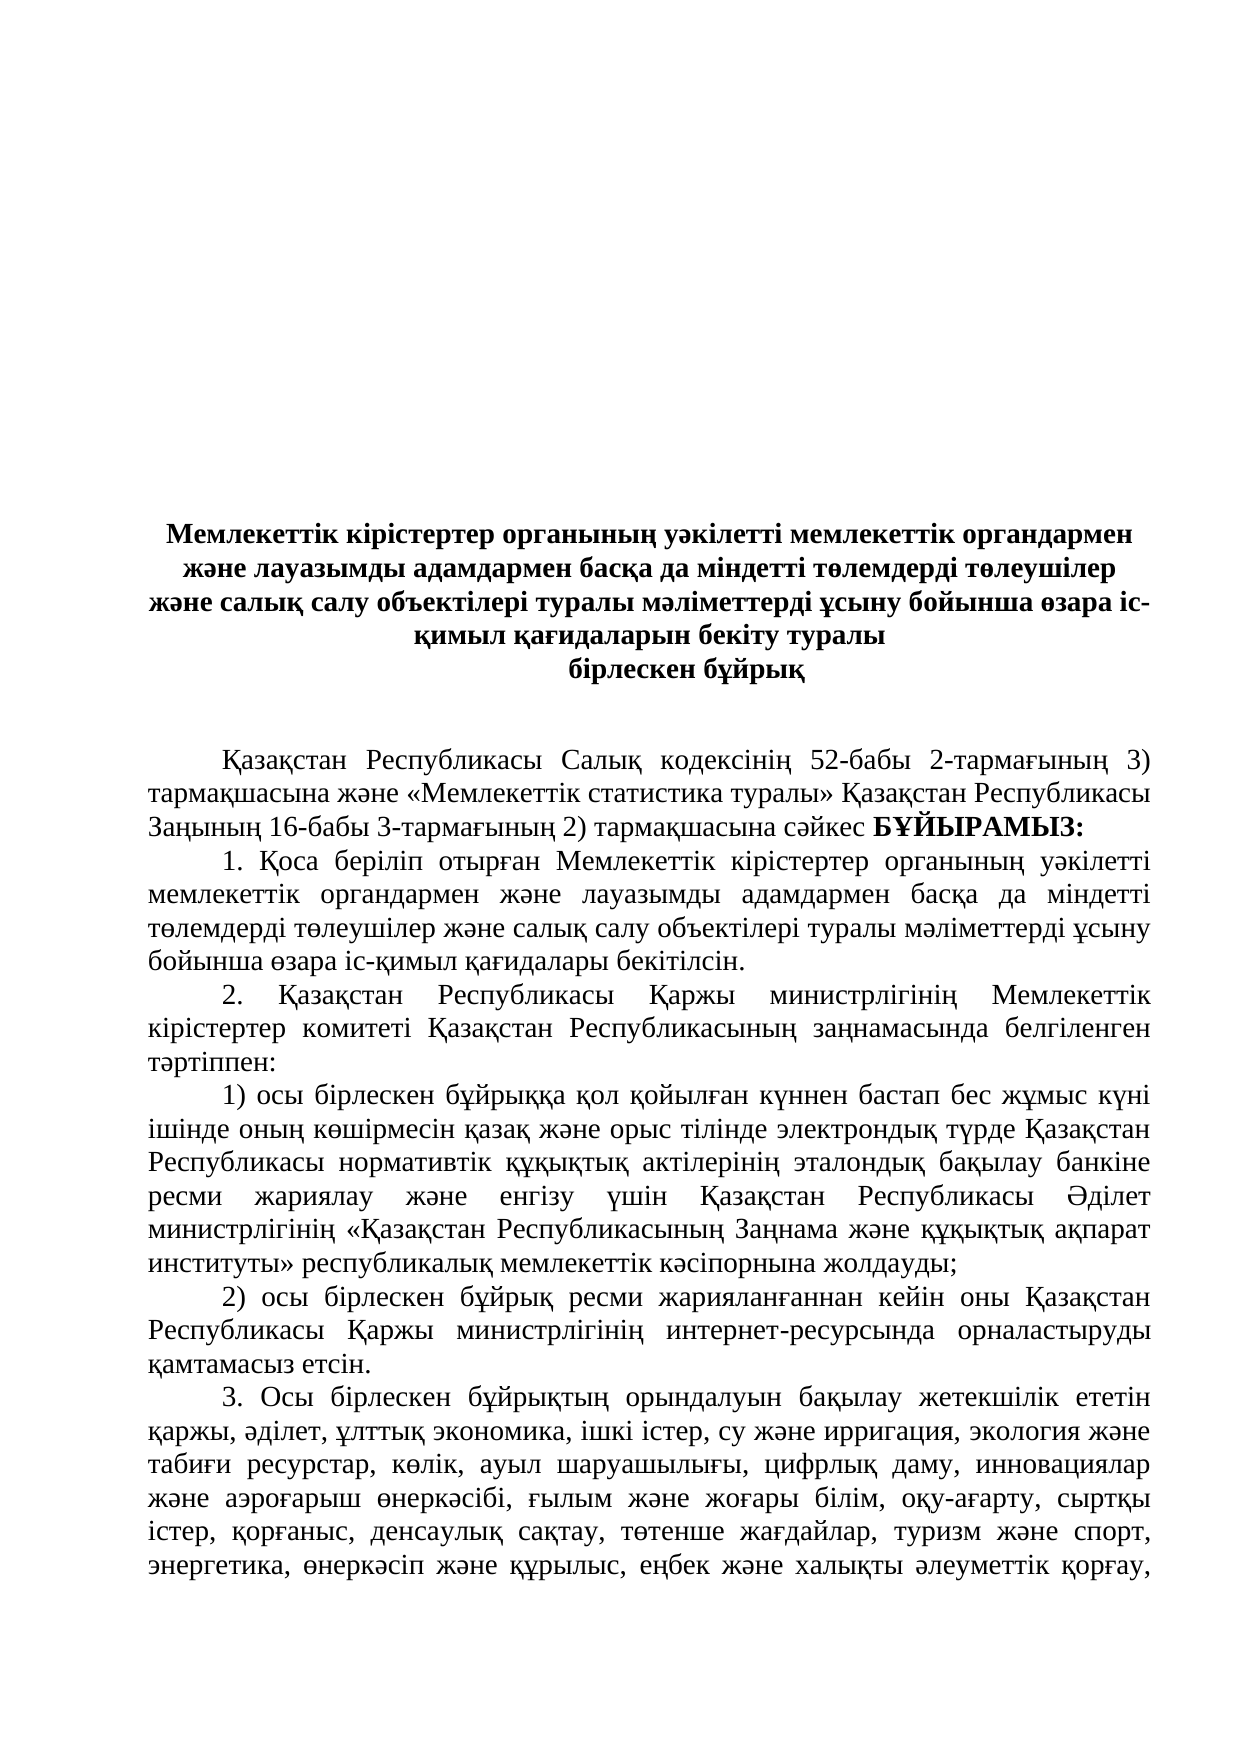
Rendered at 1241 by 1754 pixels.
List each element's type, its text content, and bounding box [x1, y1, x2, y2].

text Мемлекеттік кірістертер органының уәкілетті мемлекеттік органдармен және лауазымды адамдармен басқа да міндетті төлемдерді төлеушілер және салық салу объектілері туралы мәліметтерді ұсыну бойынша өзара іс-қимыл қағидаларын бекіту туралы [148, 483, 1152, 651]
text 2. Қазақстан Республикасы Қаржы министрлігінің Мемлекеттік кірістертер комитеті Қазақстан Республикасының заңнамасында белгіленген тәртіппен: [148, 977, 1152, 1077]
text 1. Қоса беріліп отырған Мемлекеттік кірістертер органының уәкілетті мемлекеттік органдармен және лауазымды адамдармен басқа да міндетті төлемдерді төлеушілер және салық салу объектілері туралы мәліметтерді ұсыну бойынша өзара іс-қимыл қағидалары бекітілсін. [148, 843, 1152, 977]
text 2) осы бірлескен бұйрық ресми жарияланғаннан кейін оны Қазақстан Республикасы Қаржы министрлігінің интернет-ресурсында орналастыруды қамтамасыз етсін. [148, 1279, 1152, 1379]
text Қазақстан Республикасы Салық кодексінің 52-бабы 2-тармағының 3) тармақшасына және «Мемлекеттік статистика туралы» Қазақстан Республикасы Заңының 16-бабы 3-тармағының 2) тармақшасына сәйкес БҰЙЫРАМЫЗ: [148, 742, 1152, 843]
text 1) осы бірлескен бұйрыққа қол қойылған күннен бастап бес жұмыс күні ішінде оның көшірмесін қазақ және орыс тілінде электрондық түрде Қазақстан Республикасы нормативтік құқықтық актілерінің эталондық бақылау банкіне ресми жариялау және енгізу үшін Қазақстан Республикасы Әділет министрлігінің «Қазақстан Республикасының Заңнама және құқықтық ақпарат институты» республикалық мемлекеттік кәсіпорнына жолдауды; [148, 1077, 1152, 1279]
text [148, 1379, 1152, 1581]
text бірлескен бұйрық [148, 651, 1152, 708]
